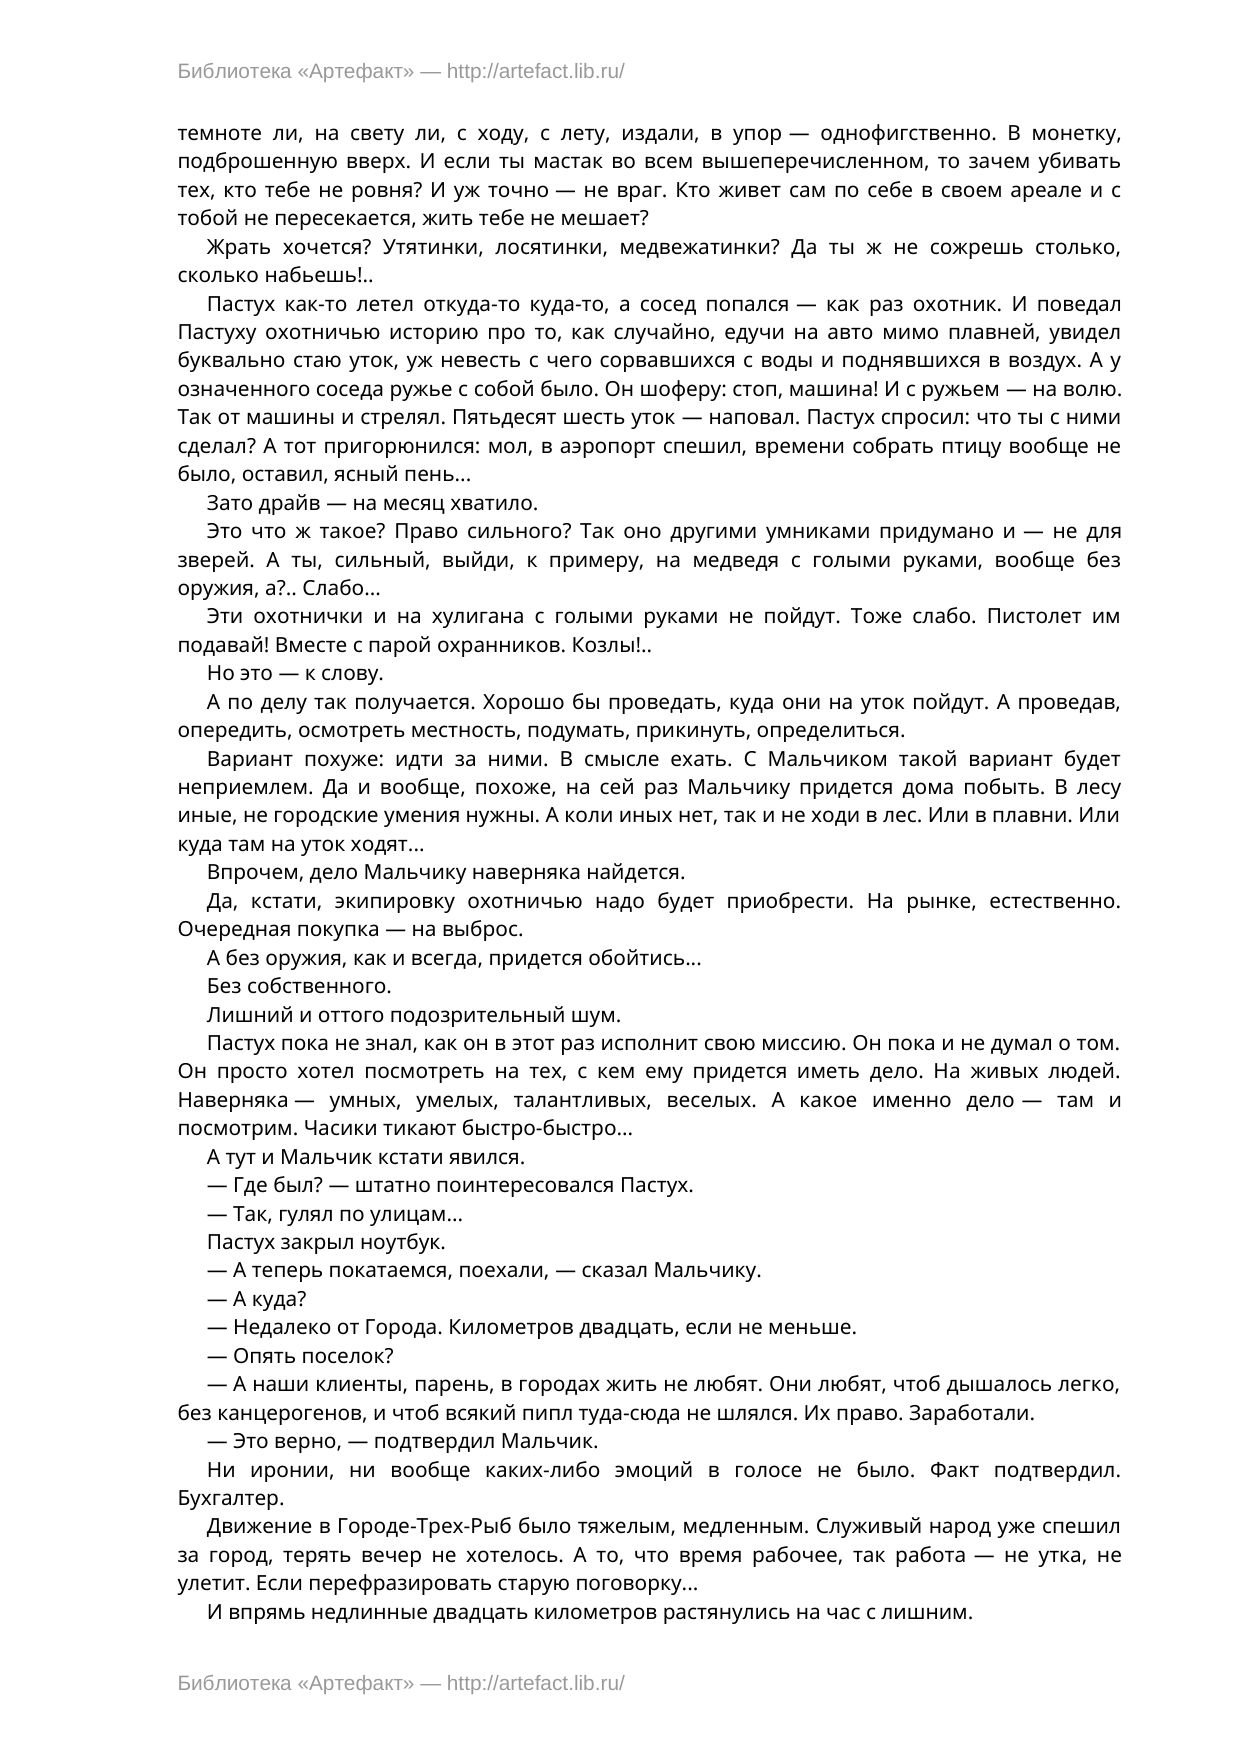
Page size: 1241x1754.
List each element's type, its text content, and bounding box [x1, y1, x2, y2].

text Вариант похуже: идти за ними. В смысле ехать. С Мальчиком такой вариант будет неприемлем. Да и вообще, похоже, на сей раз Мальчику придется дома побыть. В лесу иные, не городские умения нужны. А коли иных нет, так и не ходи в лес. Или в плавни. Или куда там на уток ходят... [177, 744, 1122, 857]
text Зато драйв — на месяц хватило. [177, 488, 1122, 516]
text — А теперь покатаемся, поехали, — сказал Мальчику. [177, 1256, 1122, 1284]
text Пастух закрыл ноутбук. [177, 1227, 1122, 1256]
text Без собственного. [177, 971, 1122, 1000]
text Пастух как-то летел откуда-то куда-то, а сосед попался — как раз охотник. И поведал Пастуху охотничью историю про то, как случайно, едучи на авто мимо плавней, увидел буквально стаю уток, уж невесть с чего сорвавшихся с воды и поднявшихся в воздух. А у означенного соседа ружье с собой было. Он шоферу: стоп, машина! И с ружьем — на волю. Так от машины и стрелял. Пятьдесят шесть уток — наповал. Пастух спросил: что ты с ними сделал? А тот пригорюнился: мол, в аэропорт спешил, времени собрать птицу вообще не было, оставил, ясный пень... [177, 289, 1122, 488]
text — Это верно, — подтвердил Мальчик. [177, 1426, 1122, 1455]
text — Так, гулял по улицам... [177, 1199, 1122, 1227]
text Пастух пока не знал, как он в этот раз исполнит свою миссию. Он пока и не думал о том. Он просто хотел посмотреть на тех, с кем ему придется иметь дело. На живых людей. Наверняка — умных, умелых, талантливых, веселых. А какое именно дело — там и посмотрим. Часики тикают быстро-быстро... [177, 1028, 1122, 1142]
text — Недалеко от Города. Километров двадцать, если не меньше. [177, 1312, 1122, 1341]
text — Опять поселок? [177, 1341, 1122, 1369]
text А по делу так получается. Хорошо бы проведать, куда они на уток пойдут. А проведав, опередить, осмотреть местность, подумать, прикинуть, определиться. [177, 687, 1122, 744]
text Жрать хочется? Утятинки, лосятинки, медвежатинки? Да ты ж не сожрешь столько, сколько набьешь!.. [177, 232, 1122, 289]
text Но это — к слову. [177, 658, 1122, 687]
text А тут и Мальчик кстати явился. [177, 1142, 1122, 1170]
text А без оружия, как и всегда, придется обойтись... [177, 943, 1122, 971]
text — А куда? [177, 1284, 1122, 1312]
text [177, 118, 1122, 232]
text Движение в Городе-Трех-Рыб было тяжелым, медленным. Служивый народ уже спешил за город, терять вечер не хотелось. А то, что время рабочее, так работа — не утка, не улетит. Если перефразировать старую поговорку... [177, 1512, 1122, 1597]
text Да, кстати, экипировку охотничью надо будет приобрести. На рынке, естественно. Очередная покупка — на выброс. [177, 886, 1122, 943]
text И впрямь недлинные двадцать километров растянулись на час с лишним. [177, 1597, 1122, 1625]
text Впрочем, дело Мальчику наверняка найдется. [177, 857, 1122, 886]
text Лишний и оттого подозрительный шум. [177, 1000, 1122, 1028]
text Эти охотнички и на хулигана с голыми руками не пойдут. Тоже слабо. Пистолет им подавай! Вместе с парой охранников. Козлы!.. [177, 602, 1122, 658]
text Это что ж такое? Право сильного? Так оно другими умниками придумано и — не для зверей. А ты, сильный, выйди, к примеру, на медведя с голыми руками, вообще без оружия, а?.. Слабо... [177, 516, 1122, 602]
text Ни иронии, ни вообще каких-либо эмоций в голосе не было. Факт подтвердил. Бухгалтер. [177, 1455, 1122, 1512]
text — А наши клиенты, парень, в городах жить не любят. Они любят, чтоб дышалось легко, без канцерогенов, и чтоб всякий пипл туда-сюда не шлялся. Их право. Заработали. [177, 1369, 1122, 1426]
text — Где был? — штатно поинтересовался Пастух. [177, 1170, 1122, 1199]
